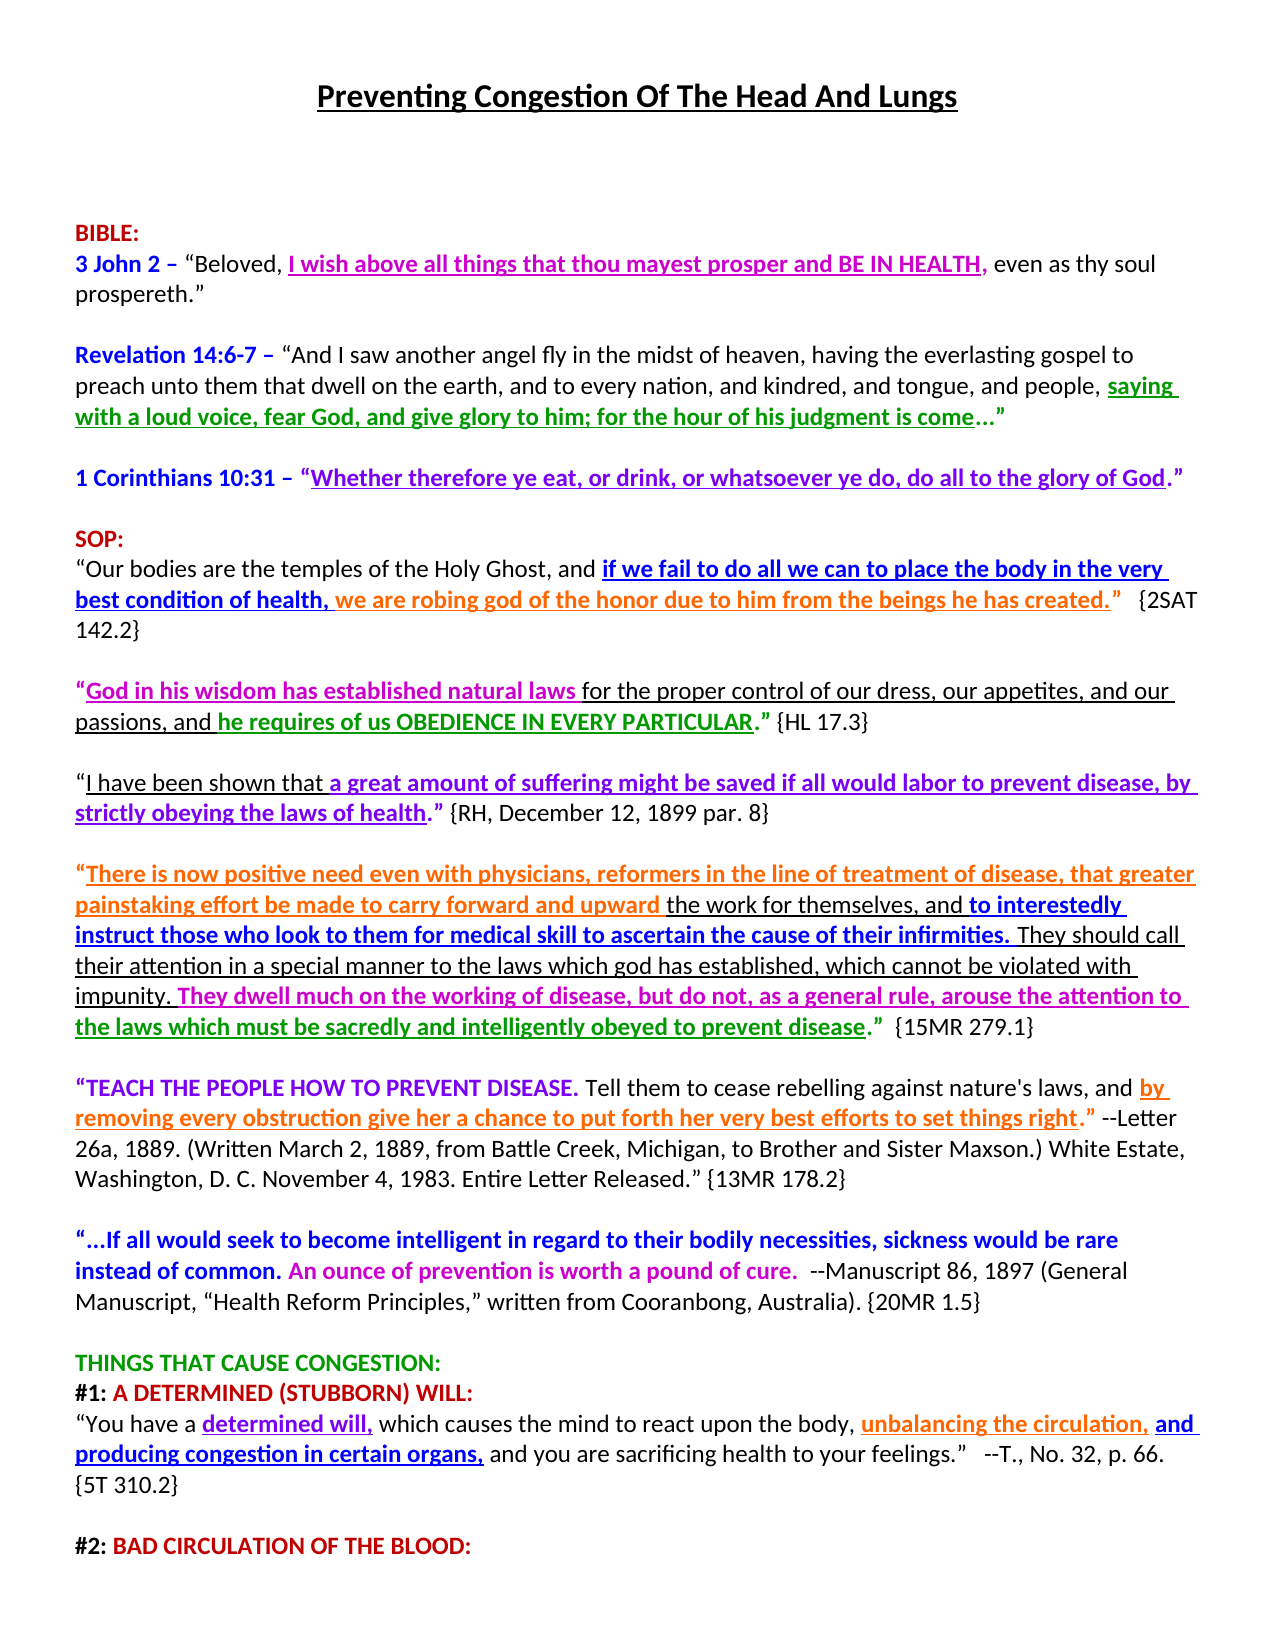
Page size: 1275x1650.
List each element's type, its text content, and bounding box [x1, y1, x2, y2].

text “God in his wisdom has established natural laws for the proper control of our dress, our appetites, and our passions, and he requires of us OBEDIENCE IN EVERY PARTICULAR.” {HL 17.3} [75, 675, 1200, 736]
text Preventing Congestion Of The Head And Lungs [75, 75, 1200, 116]
text “There is now positive need even with physicians, reformers in the line of treatment of disease, that greater painstaking effort be made to carry forward and upward the work for themselves, and to interestedly instruct those who look to them for medical skill to ascertain the cause of their infirmities. They should call their attention in a special manner to the laws which god has established, which cannot be violated with impunity. They dwell much on the working of disease, but do not, as a general rule, arouse the attention to the laws which must be sacredly and intelligently obeyed to prevent disease.” {15MR 279.1} [75, 858, 1200, 1042]
text THINGS THAT CAUSE CONGESTION: [75, 1347, 1200, 1377]
text 1 Corinthians 10:31 – “Whether therefore ye eat, or drink, or whatsoever ye do, do all to the glory of God.” [75, 462, 1200, 492]
text #2: BAD CIRCULATION OF THE BLOOD: [75, 1530, 1200, 1560]
text SOP: [75, 523, 1200, 553]
text “TEACH THE PEOPLE HOW TO PREVENT DISEASE. Tell them to cease rebelling against nature's laws, and by removing every obstruction give her a chance to put forth her very best efforts to set things right.” --Letter 26a, 1889. (Written March 2, 1889, from Battle Creek, Michigan, to Brother and Sister Maxson.) White Estate, Washington, D. C. November 4, 1983. Entire Letter Released.” {13MR 178.2} [75, 1072, 1200, 1194]
text 3 John 2 – “Beloved, I wish above all things that thou mayest prosper and BE IN HEALTH, even as thy soul prospereth.” [75, 248, 1200, 309]
text “You have a determined will, which causes the mind to react upon the body, unbalancing the circulation, and producing congestion in certain organs, and you are sacrificing health to your feelings.” --T., No. 32, p. 66. {5T 310.2} [75, 1408, 1200, 1499]
text Revelation 14:6-7 – “And I saw another angel fly in the midst of heaven, having the everlasting gospel to preach unto them that dwell on the earth, and to every nation, and kindred, and tongue, and people, saying with a loud voice, fear God, and give glory to him; for the hour of his judgment is come...” [75, 339, 1200, 431]
text #1: A DETERMINED (STUBBORN) WILL: [75, 1377, 1200, 1408]
text “...If all would seek to become intelligent in regard to their bodily necessities, sickness would be rare instead of common. An ounce of prevention is worth a pound of cure. --Manuscript 86, 1897 (General Manuscript, “Health Reform Principles,” written from Cooranbong, Australia). {20MR 1.5} [75, 1225, 1200, 1316]
text “I have been shown that a great amount of suffering might be saved if all would labor to prevent disease, by strictly obeying the laws of health.” {RH, December 12, 1899 par. 8} [75, 767, 1200, 828]
text BIBLE: [75, 217, 1200, 248]
text “Our bodies are the temples of the Holy Ghost, and if we fail to do all we can to place the body in the very best condition of health, we are robing god of the honor due to him from the beings he has created.” {2SAT 142.2} [75, 553, 1200, 645]
